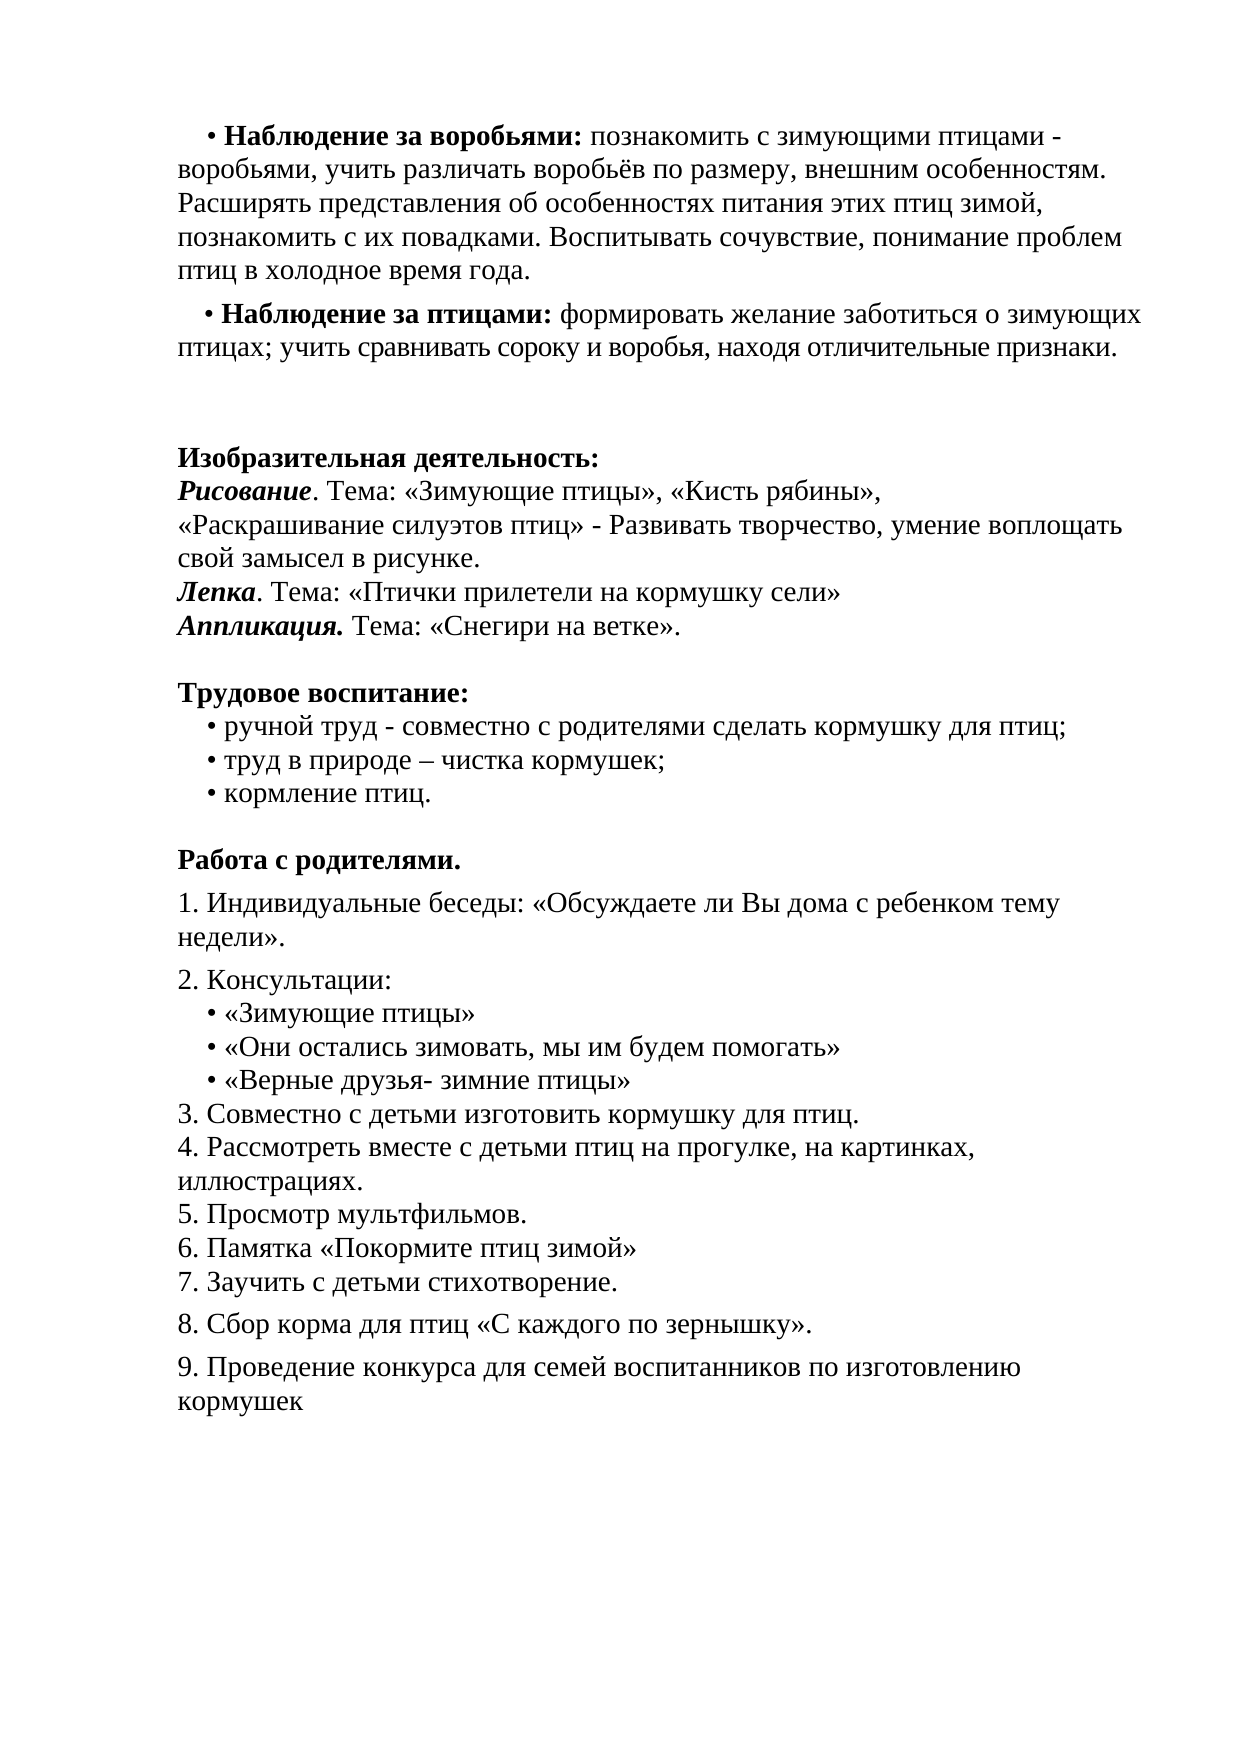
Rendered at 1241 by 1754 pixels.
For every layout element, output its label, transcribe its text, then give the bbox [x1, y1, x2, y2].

text • «Зимующие птицы» [177, 995, 1152, 1029]
text Работа с родителями. [177, 842, 1152, 876]
text Аппликация. Тема: «Снегири на ветке». [177, 608, 1152, 641]
list Индивидуальные беседы: «Обсуждаете ли Вы дома с ребенком тему недели». [177, 885, 1152, 952]
text • Наблюдение за воробьями: познакомить с зимующими птицами - воробьями, учить различать воробьёв по размеру, внешним особенностям. Расширять представления об особенностях питания этих птиц зимой, познакомить с их повадками. Воспитывать сочувствие, понимание проблем птиц в холодное время года. [177, 118, 1152, 286]
text 7. Заучить с детьми стихотворение. [177, 1264, 1152, 1297]
text • «Они остались зимовать, мы им будем помогать» [177, 1029, 1152, 1062]
text «Раскрашивание силуэтов птиц» - Развивать творчество, умение воплощать свой замысел в рисунке. [177, 507, 1152, 574]
text • «Верные друзья- зимние птицы» [177, 1062, 1152, 1096]
text • Наблюдение за птицами: формировать желание заботиться о зимующих птицах; учить сравнивать сороку и воробья, находя отличительные признаки. [177, 296, 1152, 363]
text 4. Рассмотреть вместе с детьми птиц на прогулке, на картинках, иллюстрациях. [177, 1129, 1152, 1197]
text • труд в природе – чистка кормушек; [177, 742, 1152, 775]
text Трудовое воспитание: [177, 675, 1152, 708]
text • ручной труд - совместно с родителями сделать кормушку для птиц; [177, 708, 1152, 742]
text Лепка. Тема: «Птички прилетели на кормушку сели» [177, 574, 1152, 608]
text Рисование. Тема: «Зимующие птицы», «Кисть рябины», [177, 473, 1152, 507]
text • кормление птиц. [177, 775, 1152, 809]
text Изобразительная деятельность: [177, 440, 1152, 473]
list Консультации: [177, 962, 1152, 995]
list Совместно с детьми изготовить кормушку для птиц. [177, 1096, 1152, 1129]
text 6. Памятка «Покормите птиц зимой» [177, 1230, 1152, 1264]
text 5. Просмотр мультфильмов. [177, 1197, 1152, 1230]
text 8. Сбор корма для птиц «С каждого по зернышку». [177, 1307, 1152, 1340]
text 9. Проведение конкурса для семей воспитанников по изготовлению кормушек [177, 1349, 1152, 1417]
